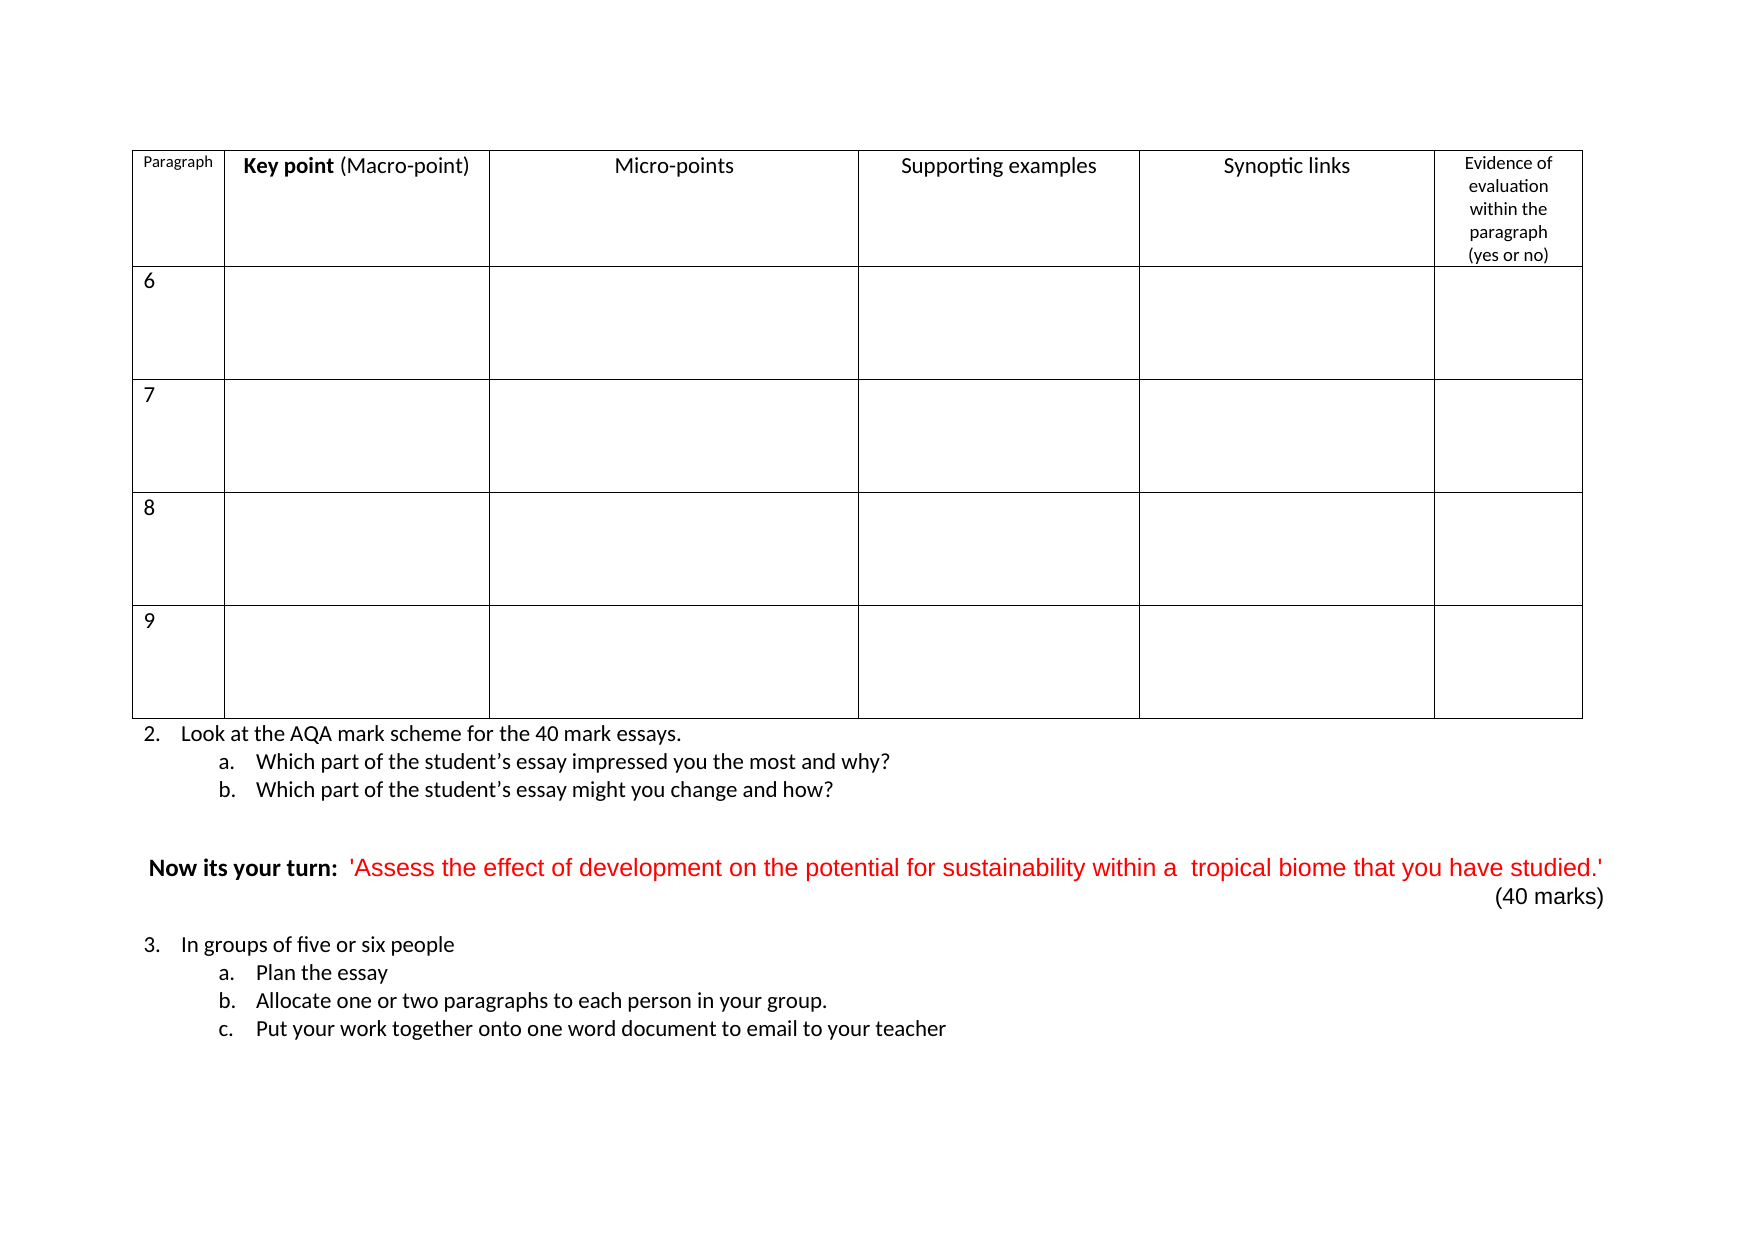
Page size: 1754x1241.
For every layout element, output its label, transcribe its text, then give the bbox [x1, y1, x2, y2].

list Which part of the student’s essay might you change and how? [218, 775, 1604, 803]
table_cell 7 [133, 380, 224, 492]
table_cell [1140, 606, 1434, 718]
table_cell Paragraph [133, 151, 224, 266]
table_cell Synoptic links [1140, 151, 1434, 266]
table_cell [1435, 380, 1582, 492]
table_cell [1140, 493, 1434, 605]
list Which part of the student’s essay impressed you the most and why? [218, 747, 1604, 775]
list Look at the AQA mark scheme for the 40 mark essays. [143, 719, 1604, 747]
list In groups of five or six people [143, 930, 1604, 958]
table_cell [1140, 380, 1434, 492]
table_cell [490, 493, 858, 605]
table_cell Evidence of evaluation within the paragraph (yes or no) [1435, 151, 1582, 266]
table_cell [490, 267, 858, 379]
table_cell Micro-points [490, 151, 858, 266]
table_cell Supporting examples [859, 151, 1139, 266]
table_cell [859, 267, 1139, 379]
table_cell [490, 606, 858, 718]
table_cell [859, 380, 1139, 492]
list Allocate one or two paragraphs to each person in your group. [218, 986, 1604, 1014]
table_cell [859, 493, 1139, 605]
table_cell [1435, 267, 1582, 379]
table_cell 9 [133, 606, 224, 718]
table_cell [1435, 606, 1582, 718]
list Put your work together onto one word document to email to your teacher [218, 1014, 1604, 1042]
table_cell [225, 493, 489, 605]
table_cell [490, 380, 858, 492]
table_cell 8 [133, 493, 224, 605]
table_cell [225, 380, 489, 492]
table_cell 6 [133, 267, 224, 379]
text Now its your turn: 'Assess the effect of development on the potential for sustainability within a tropical biome that you have studied.' (40 marks) [143, 852, 1604, 909]
list Plan the essay [218, 958, 1604, 986]
table_cell [225, 267, 489, 379]
table_cell [1140, 267, 1434, 379]
table_cell Key point (Macro-point) [225, 151, 489, 266]
table_cell [859, 606, 1139, 718]
table_cell [225, 606, 489, 718]
table_cell [1435, 493, 1582, 605]
